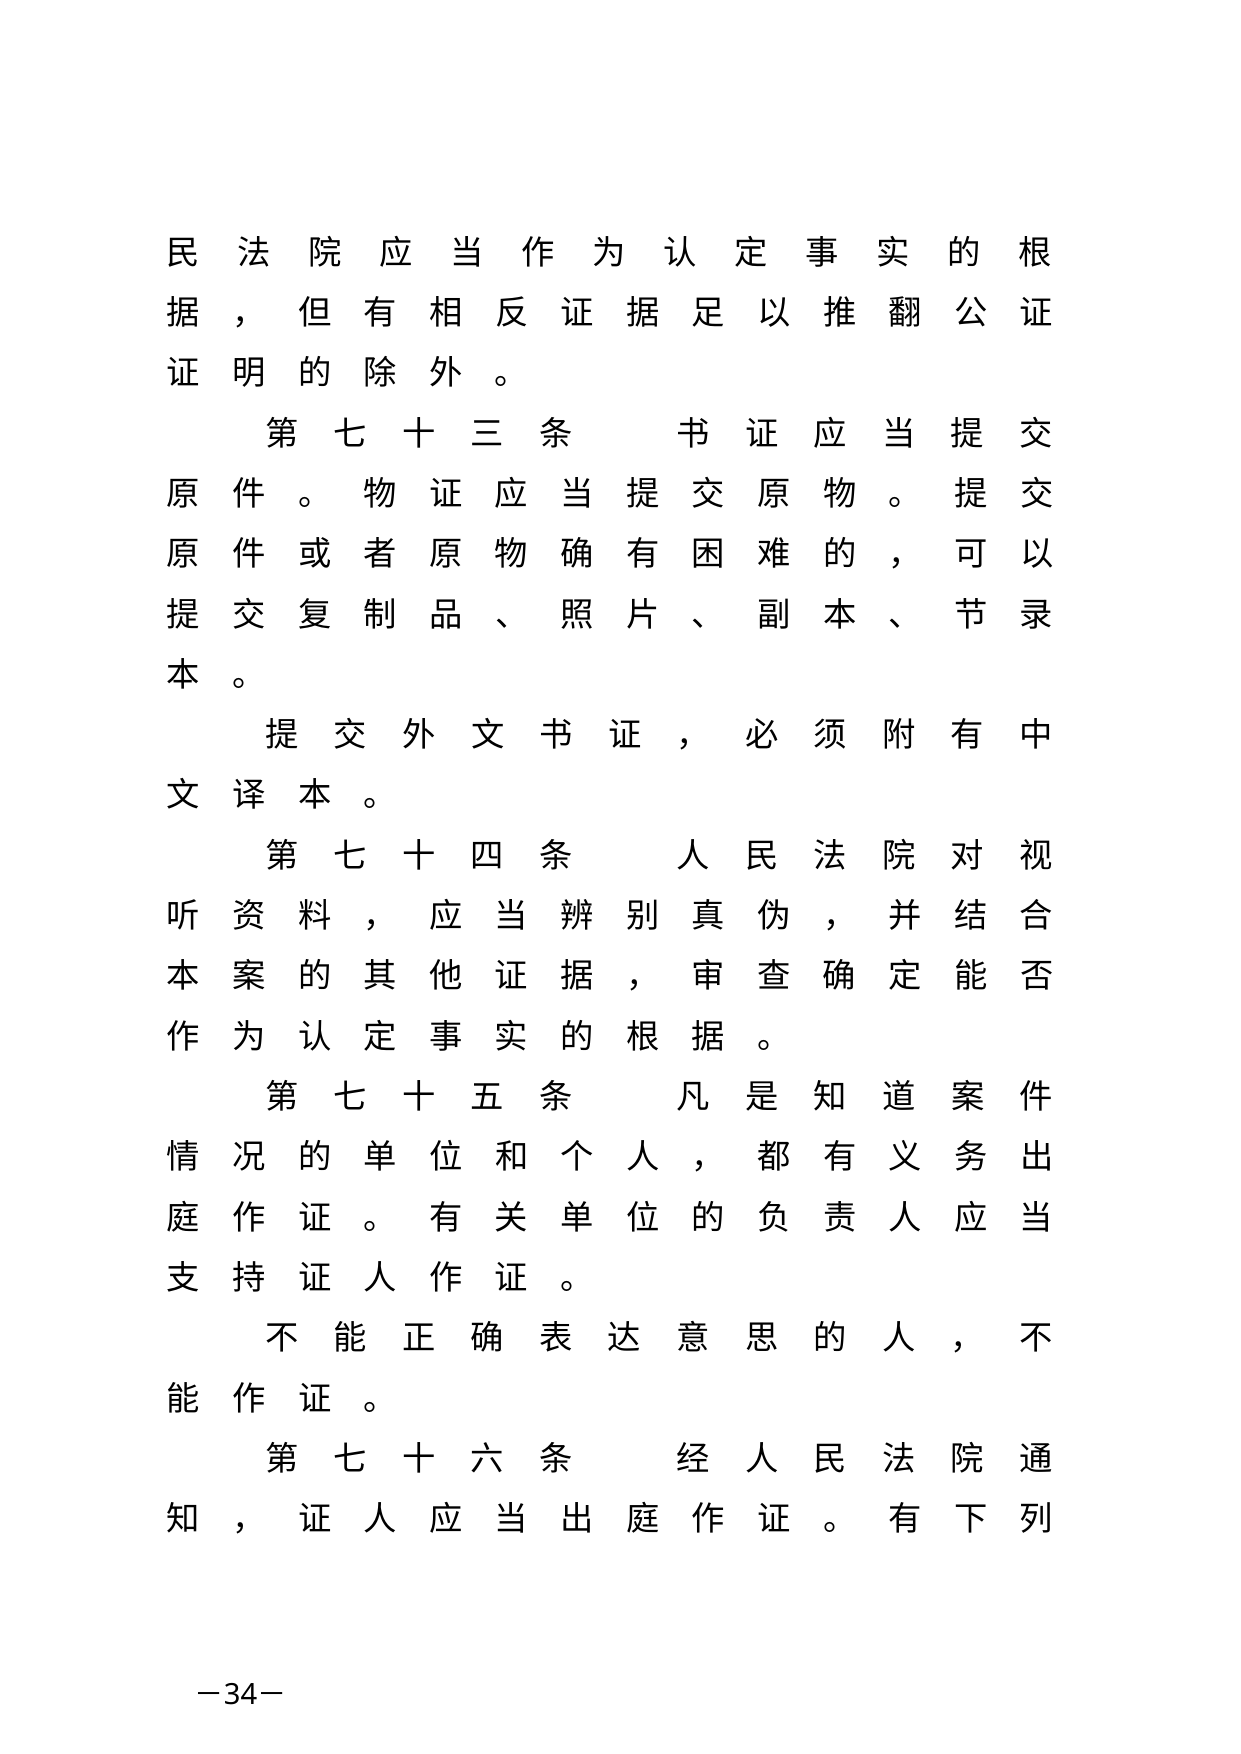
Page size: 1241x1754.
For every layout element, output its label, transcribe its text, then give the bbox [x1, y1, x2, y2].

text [167, 1426, 1085, 1546]
text 第七十四条 人民法院对视听资料，应当辨别真伪，并结合本案的其他证据，审查确定能否作为认定事实的根据。 [167, 822, 1085, 1064]
text 提交外文书证，必须附有中文译本。 [167, 702, 1085, 822]
text 第七十五条 凡是知道案件情况的单位和个人，都有义务出庭作证。有关单位的负责人应当支持证人作证。 [167, 1064, 1085, 1305]
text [167, 219, 1085, 400]
text 不能正确表达意思的人，不能作证。 [167, 1305, 1085, 1426]
text 第七十三条 书证应当提交原件。物证应当提交原物。提交原件或者原物确有困难的，可以提交复制品、照片、副本、节录本。 [167, 400, 1085, 702]
